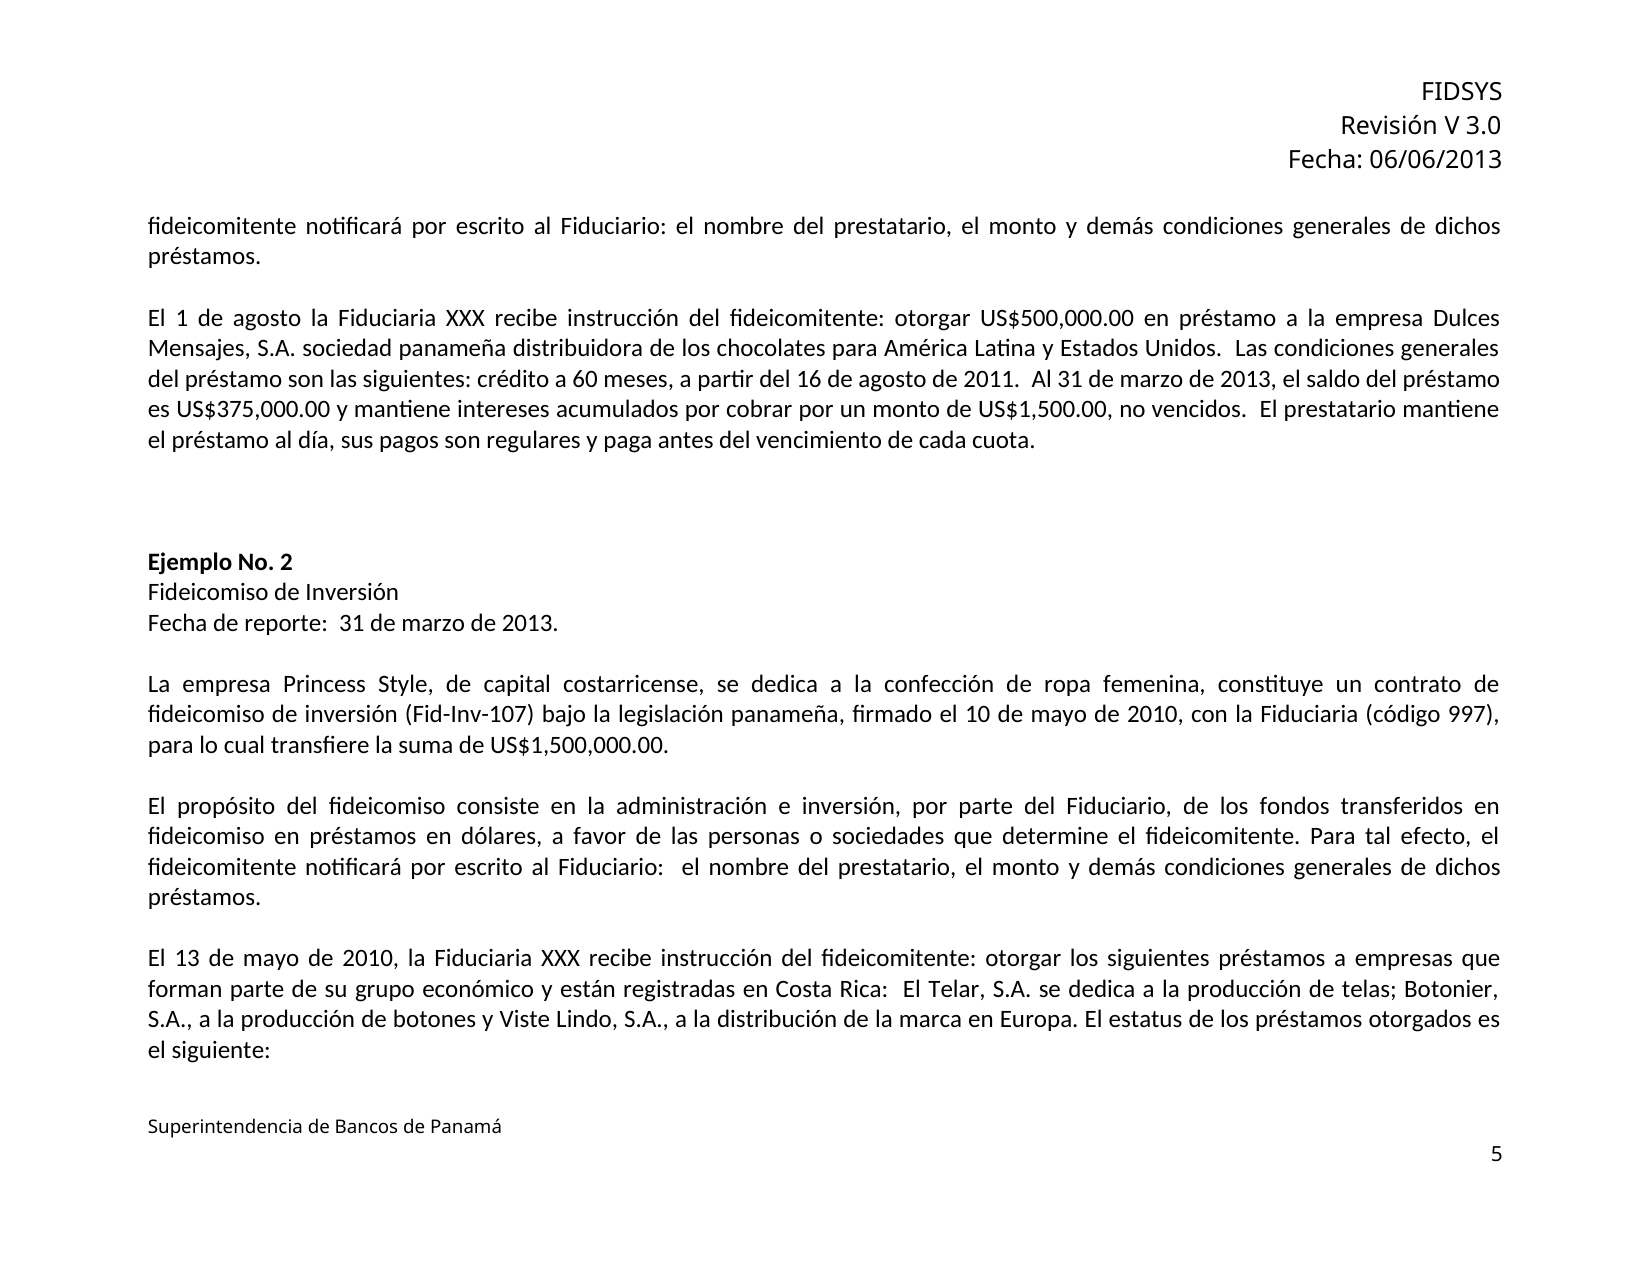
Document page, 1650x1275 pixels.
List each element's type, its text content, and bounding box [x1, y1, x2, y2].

text El 13 de mayo de 2010, la Fiduciaria XXX recibe instrucción del fideicomitente: otorgar los siguientes préstamos a empresas que forman parte de su grupo económico y están registradas en Costa Rica: El Telar, S.A. se dedica a la producción de telas; Botonier, S.A., a la producción de botones y Viste Lindo, S.A., a la distribución de la marca en Europa. El estatus de los préstamos otorgados es el siguiente: [148, 943, 1502, 1065]
text Fideicomiso de Inversión [148, 576, 1502, 607]
text Fecha de reporte: 31 de marzo de 2013. [148, 607, 1502, 637]
text La empresa Princess Style, de capital costarricense, se dedica a la confección de ropa femenina, constituye un contrato de fideicomiso de inversión (Fid-Inv-107) bajo la legislación panameña, firmado el 10 de mayo de 2010, con la Fiduciaria (código 997), para lo cual transfiere la suma de US$1,500,000.00. [148, 668, 1502, 759]
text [148, 210, 1502, 271]
text El 1 de agosto la Fiduciaria XXX recibe instrucción del fideicomitente: otorgar US$500,000.00 en préstamo a la empresa Dulces Mensajes, S.A. sociedad panameña distribuidora de los chocolates para América Latina y Estados Unidos. Las condiciones generales del préstamo son las siguientes: crédito a 60 meses, a partir del 16 de agosto de 2011. Al 31 de marzo de 2013, el saldo del préstamo es US$375,000.00 y mantiene intereses acumulados por cobrar por un monto de US$1,500.00, no vencidos. El prestatario mantiene el préstamo al día, sus pagos son regulares y paga antes del vencimiento de cada cuota. [148, 302, 1502, 454]
text Ejemplo No. 2 [148, 546, 1502, 576]
